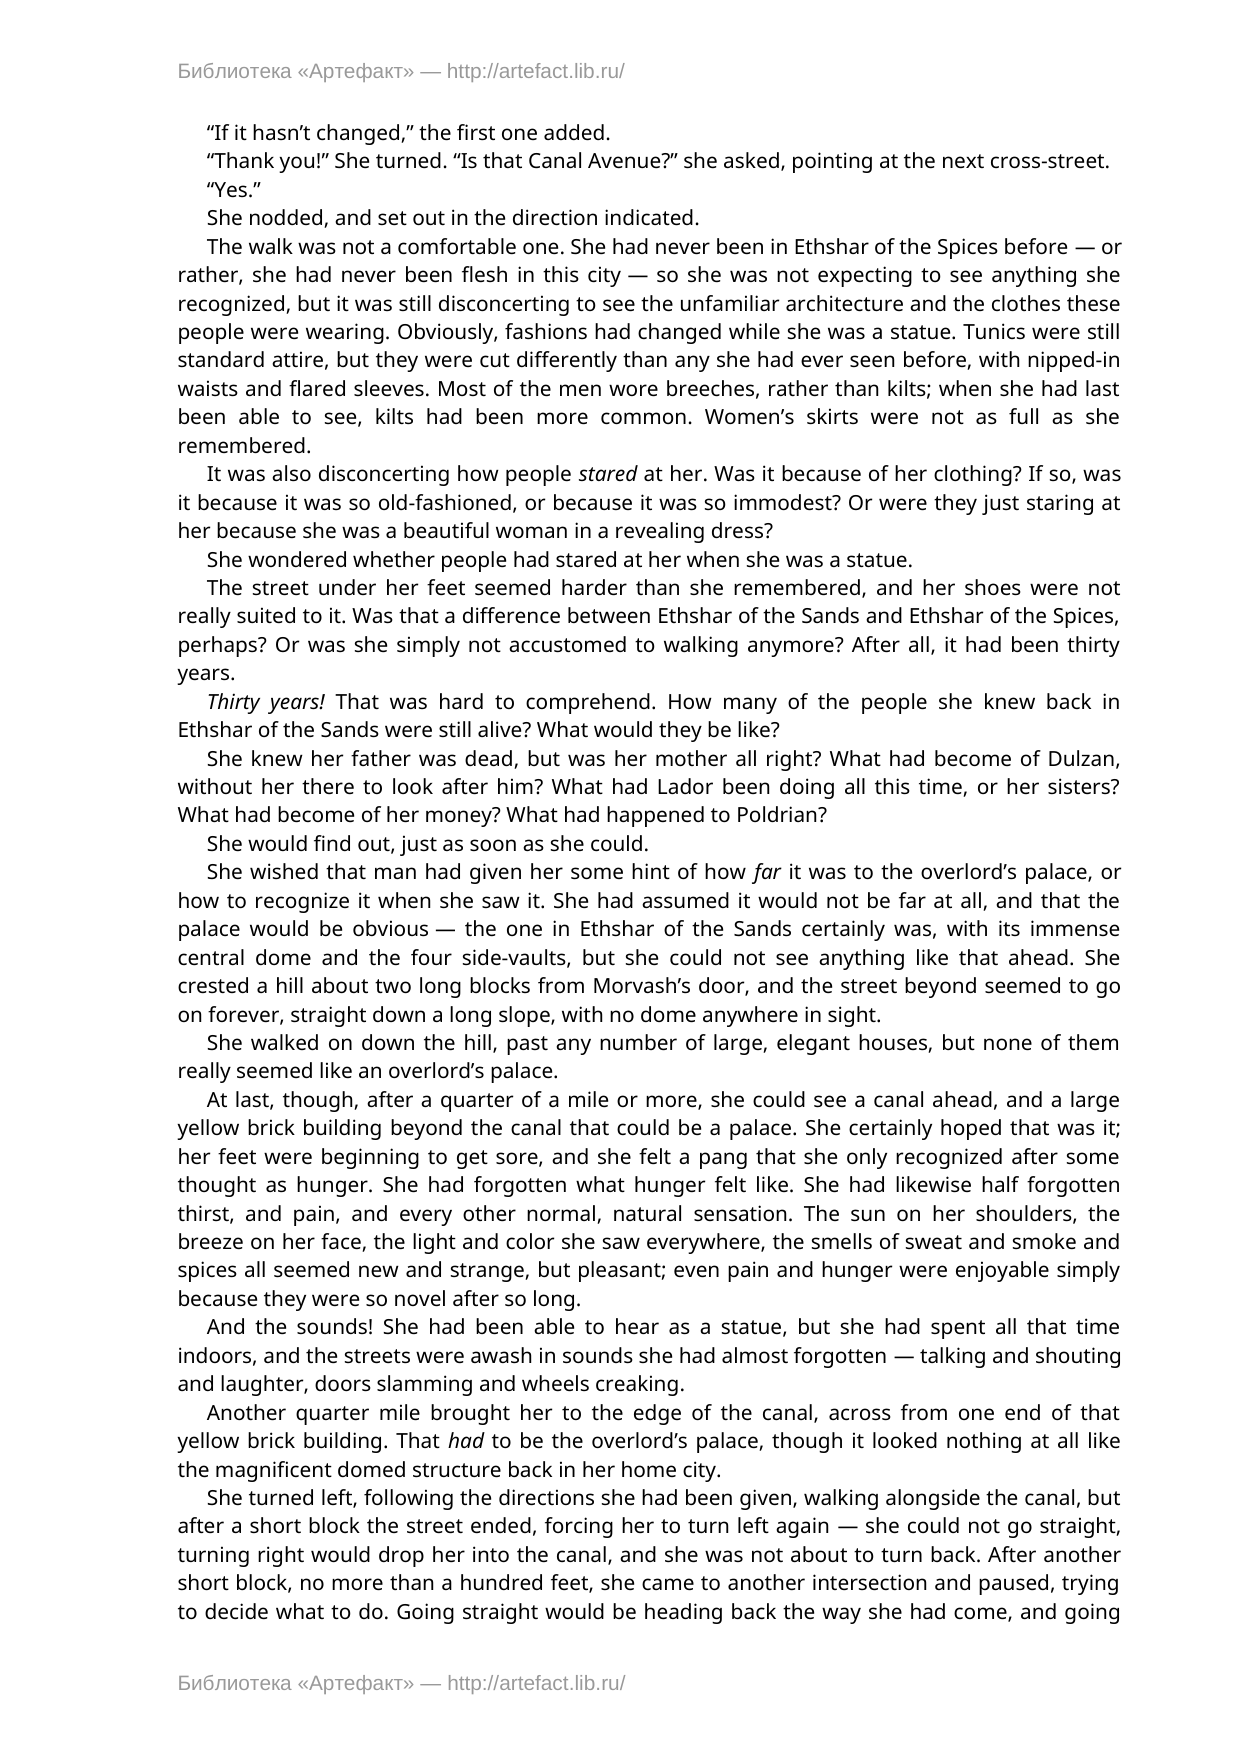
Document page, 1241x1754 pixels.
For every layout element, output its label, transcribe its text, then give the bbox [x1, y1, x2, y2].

text She nodded, and set out in the direction indicated. [177, 203, 1122, 232]
text She wondered whether people had stared at her when she was a statue. [177, 545, 1122, 573]
text “Thank you!” She turned. “Is that Canal Avenue?” she asked, pointing at the next cross-street. [177, 147, 1122, 175]
text She wished that man had given her some hint of how far it was to the overlord’s palace, or how to recognize it when she saw it. She had assumed it would not be far at all, and that the palace would be obvious — the one in Ethshar of the Sands certainly was, with its immense central dome and the four side-vaults, but she could not see anything like that ahead. She crested a hill about two long blocks from Morvash’s door, and the street beyond seemed to go on forever, straight down a long slope, with no dome anywhere in sight. [177, 857, 1122, 1028]
text “If it hasn’t changed,” the first one added. [177, 118, 1122, 147]
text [177, 1483, 1122, 1625]
text She walked on down the hill, past any number of large, elegant houses, but none of them really seemed like an overlord’s palace. [177, 1028, 1122, 1085]
text The street under her feet seemed harder than she remembered, and her shoes were not really suited to it. Was that a difference between Ethshar of the Sands and Ethshar of the Spices, perhaps? Or was she simply not accustomed to walking anymore? After all, it had been thirty years. [177, 573, 1122, 687]
text “Yes.” [177, 175, 1122, 203]
text The walk was not a comfortable one. She had never been in Ethshar of the Spices before — or rather, she had never been flesh in this city — so she was not expecting to see anything she recognized, but it was still disconcerting to see the unfamiliar architecture and the clothes these people were wearing. Obviously, fashions had changed while she was a statue. Tunics were still standard attire, but they were cut differently than any she had ever seen before, with nipped-in waists and flared sleeves. Most of the men wore breeches, rather than kilts; when she had last been able to see, kilts had been more common. Women’s skirts were not as full as she remembered. [177, 232, 1122, 459]
text And the sounds! She had been able to hear as a statue, but she had spent all that time indoors, and the streets were awash in sounds she had almost forgotten — talking and shouting and laughter, doors slamming and wheels creaking. [177, 1312, 1122, 1398]
text Another quarter mile brought her to the edge of the canal, across from one end of that yellow brick building. That had to be the overlord’s palace, though it looked nothing at all like the magnificent domed structure back in her home city. [177, 1398, 1122, 1483]
text She would find out, just as soon as she could. [177, 829, 1122, 857]
text Thirty years! That was hard to comprehend. How many of the people she knew back in Ethshar of the Sands were still alive? What would they be like? [177, 687, 1122, 744]
text It was also disconcerting how people stared at her. Was it because of her clothing? If so, was it because it was so old-fashioned, or because it was so immodest? Or were they just staring at her because she was a beautiful woman in a revealing dress? [177, 459, 1122, 545]
text At last, though, after a quarter of a mile or more, she could see a canal ahead, and a large yellow brick building beyond the canal that could be a palace. She certainly hoped that was it; her feet were beginning to get sore, and she felt a pang that she only recognized after some thought as hunger. She had forgotten what hunger felt like. She had likewise half forgotten thirst, and pain, and every other normal, natural sensation. The sun on her shoulders, the breeze on her face, the light and color she saw everywhere, the smells of sweat and smoke and spices all seemed new and strange, but pleasant; even pain and hunger were enjoyable simply because they were so novel after so long. [177, 1085, 1122, 1312]
text She knew her father was dead, but was her mother all right? What had become of Dulzan, without her there to look after him? What had Lador been doing all this time, or her sisters? What had become of her money? What had happened to Poldrian? [177, 744, 1122, 829]
